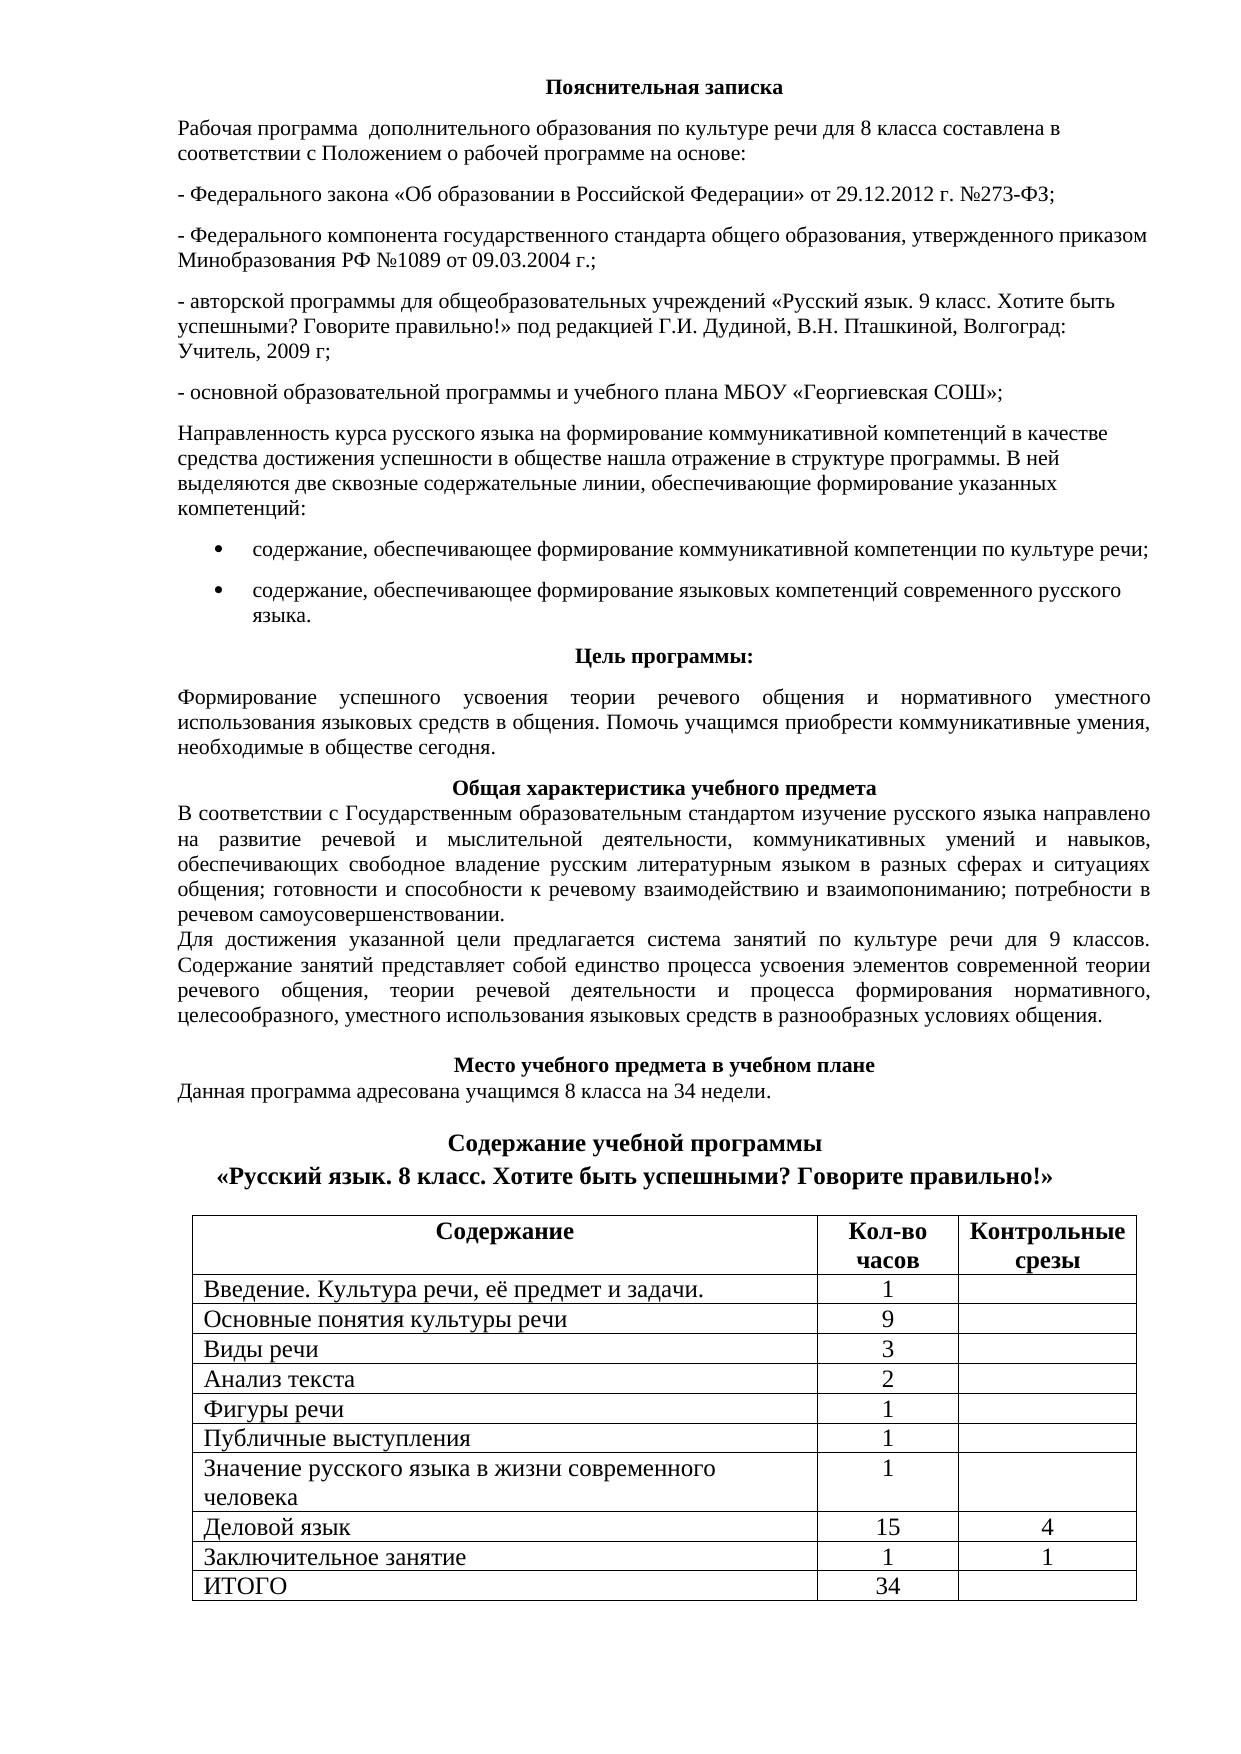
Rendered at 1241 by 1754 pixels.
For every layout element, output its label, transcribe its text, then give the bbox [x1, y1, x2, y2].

table_cell Виды речи [193, 1334, 817, 1363]
table_cell 34 [818, 1571, 958, 1600]
table_cell [959, 1304, 1136, 1333]
text Формирование успешного усвоения теории речевого общения и нормативного уместного использования языковых средств в общения. Помочь учащимся приобрести коммуникативные умения, необходимые в обществе сегодня. [177, 684, 1152, 759]
table_cell [959, 1394, 1136, 1422]
text Направленность курса русского языка на формирование коммуникативной компетенций в качестве средства достижения успешности в обществе нашла отражение в структуре программы. В ней выделяются две сквозные содержательные линии, обеспечивающие формирование указанных компетенций: [177, 420, 1152, 521]
table_cell 1 [818, 1453, 958, 1511]
table_cell [959, 1334, 1136, 1363]
text Пояснительная записка [177, 74, 1152, 99]
text Рабочая программа дополнительного образования по культуре речи для 8 класса составлена в соответствии с Положением о рабочей программе на основе: [177, 115, 1152, 165]
text - основной образовательной программы и учебного плана МБОУ «Георгиевская СОШ»; [177, 379, 1152, 404]
table_cell 9 [818, 1304, 958, 1333]
text - авторской программы для общеобразовательных учреждений «Русский язык. 9 класс. Хотите быть успешными? Говорите правильно!» под редакцией Г.И. Дудиной, В.Н. Пташкиной, Волгоград: Учитель, 2009 г; [177, 288, 1152, 363]
text Цель программы: [177, 643, 1152, 668]
table_cell 4 [959, 1512, 1136, 1541]
table_cell Анализ текста [193, 1364, 817, 1393]
text «Русский язык. 8 класс. Хотите быть успешными? Говорите правильно!» [177, 1161, 1093, 1190]
table_cell 3 [818, 1334, 958, 1363]
table_cell 15 [818, 1512, 958, 1541]
text - Федерального компонента государственного стандарта общего образования, утвержденного приказом Минобразования РФ №1089 от 09.03.2004 г.; [177, 222, 1152, 272]
table_header Контрольные срезы [959, 1216, 1136, 1273]
table_cell Заключительное занятие [193, 1542, 817, 1570]
table_cell [959, 1424, 1136, 1452]
table_header Кол-во часов [818, 1216, 958, 1273]
text Содержание учебной программы [177, 1128, 1093, 1157]
text Данная программа адресована учащимся 8 класса на 34 недели. [177, 1078, 1152, 1103]
table_cell ИТОГО [193, 1571, 817, 1600]
text - Федерального закона «Об образовании в Российской Федерации» от 29.12.2012 г. №273-ФЗ; [177, 181, 1152, 206]
table_cell 1 [818, 1542, 958, 1570]
table_cell Публичные выступления [193, 1424, 817, 1452]
table_cell 1 [818, 1394, 958, 1422]
table_cell [959, 1275, 1136, 1303]
text Для достижения указанной цели предлагается система занятий по культуре речи для 9 классов. Содержание занятий представляет собой единство процесса усвоения элементов современной теории речевого общения, теории речевой деятельности и процесса формирования нормативного, целесообразного, уместного использования языковых средств в разнообразных условиях общения. [177, 926, 1152, 1027]
list содержание, обеспечивающее формирование коммуникативной компетенции по культуре речи; [215, 536, 1152, 561]
table_cell [959, 1364, 1136, 1393]
table_cell 2 [818, 1364, 958, 1393]
table_cell Введение. Культура речи, её предмет и задачи. [193, 1275, 817, 1303]
table_cell 1 [818, 1424, 958, 1452]
text В соответствии с Государственным образовательным стандартом изучение русского языка направлено на развитие речевой и мыслительной деятельности, коммуникативных умений и навыков, обеспечивающих свободное владение русским литературным языком в разных сферах и ситуациях общения; готовности и способности к речевому взаимодействию и взаимопониманию; потребности в речевом самоусовершенствовании. [177, 800, 1152, 926]
text Общая характеристика учебного предмета [177, 775, 1152, 800]
table_cell 1 [959, 1542, 1136, 1570]
table_header Содержание [193, 1216, 817, 1273]
table_cell [959, 1453, 1136, 1511]
list содержание, обеспечивающее формирование языковых компетенций современного русского языка. [215, 577, 1152, 627]
table_cell 1 [818, 1275, 958, 1303]
table_cell Значение русского языка в жизни современного человека [193, 1453, 817, 1511]
table_cell Основные понятия культуры речи [193, 1304, 817, 1333]
table_cell Деловой язык [193, 1512, 817, 1541]
text Место учебного предмета в учебном плане [177, 1052, 1152, 1078]
table_cell Фигуры речи [193, 1394, 817, 1422]
table_cell [959, 1571, 1136, 1600]
